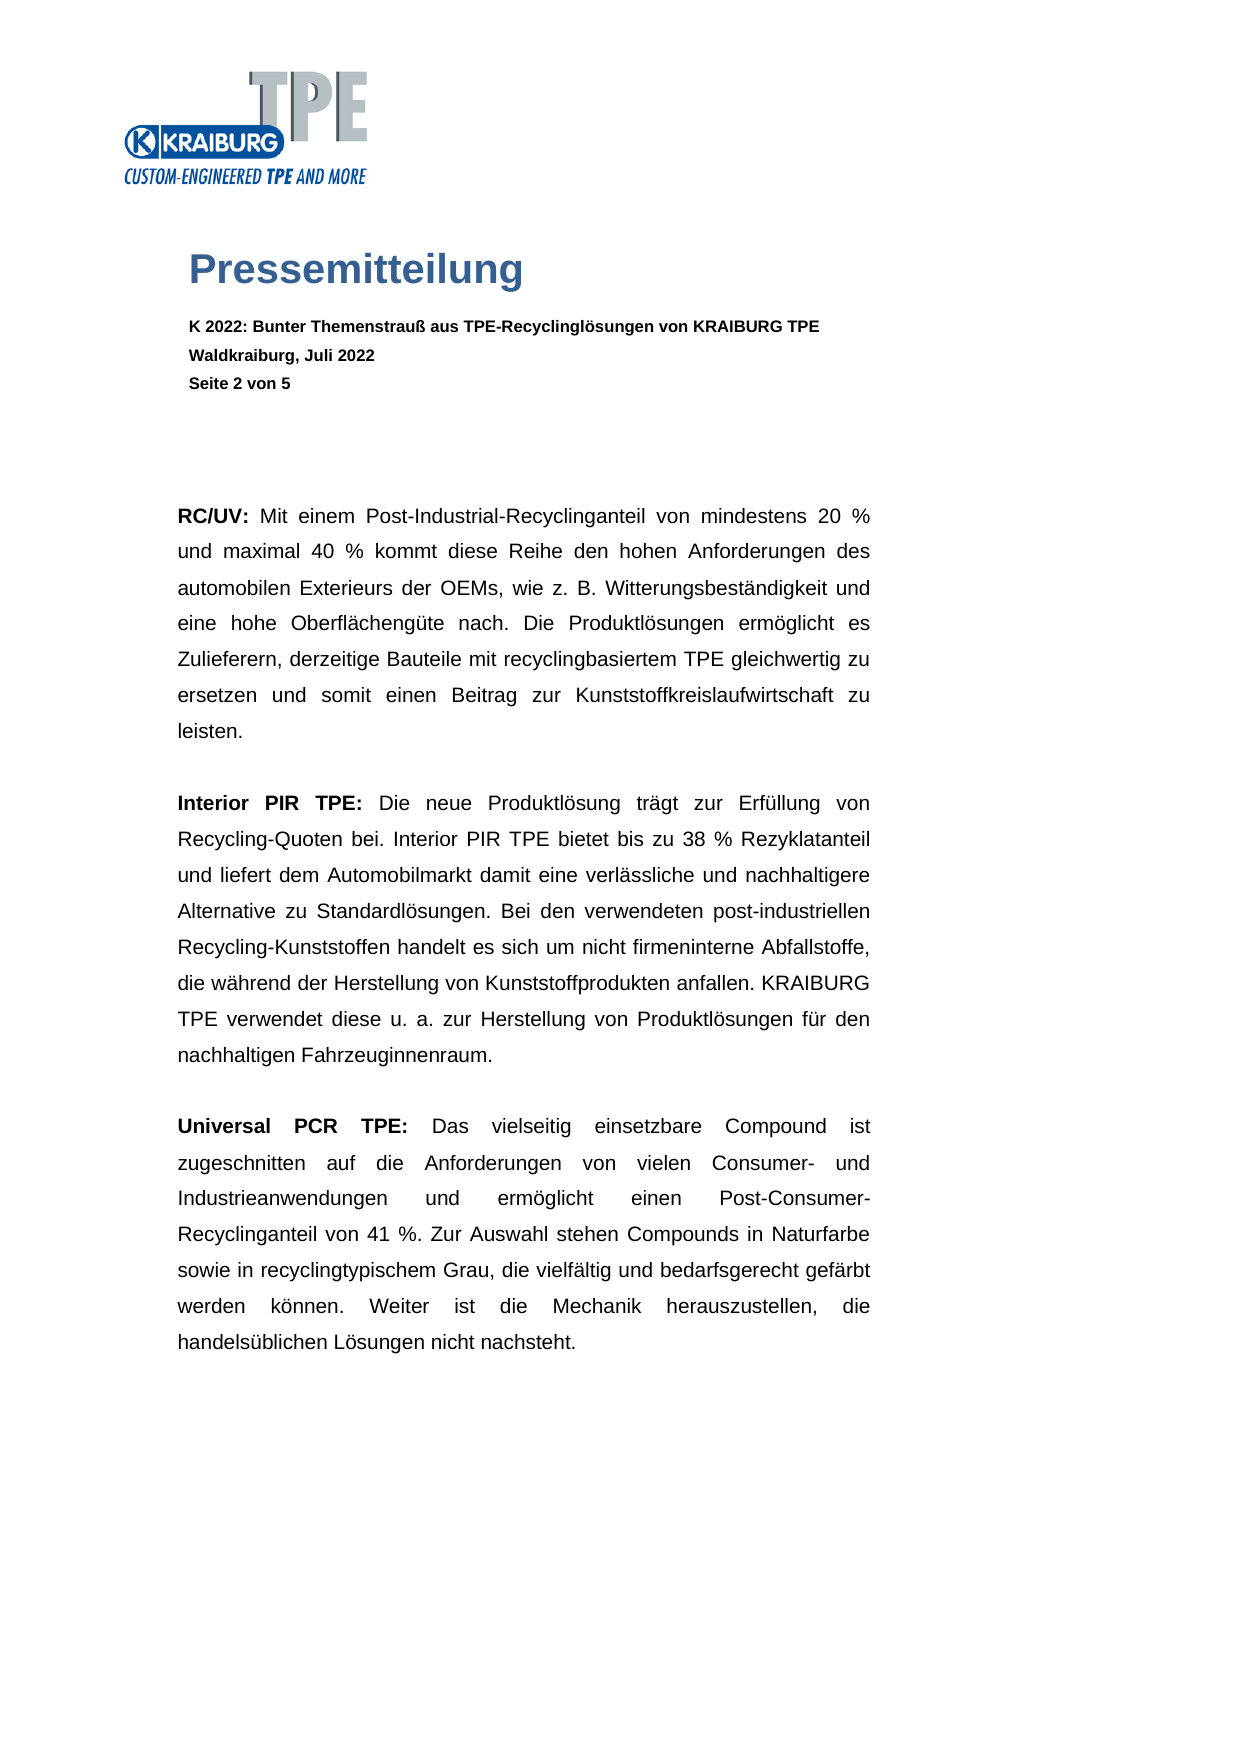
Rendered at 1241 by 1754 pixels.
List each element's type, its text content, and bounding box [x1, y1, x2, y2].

text Interior PIR TPE: Die neue Produktlösung trägt zur Erfüllung von Recycling-Quoten bei. Interior PIR TPE bietet bis zu 38 % Rezyklatanteil und liefert dem Automobilmarkt damit eine verlässliche und nachhaltigere Alternative zu Standardlösungen. Bei den verwendeten post-industriellen Recycling-Kunststoffen handelt es sich um nicht firmeninterne Abfallstoffe, die während der Herstellung von Kunststoffprodukten anfallen. KRAIBURG TPE verwendet diese u. a. zur Herstellung von Produktlösungen für den nachhaltigen Fahrzeuginnenraum. [177, 791, 871, 1066]
picture [112, 55, 379, 200]
text Universal PCR TPE: Das vielseitig einsetzbare Compound ist zugeschnitten auf die Anforderungen von vielen Consumer- und Industrieanwendungen und ermöglicht einen Post-Consumer-Recyclinganteil von 41 %. Zur Auswahl stehen Compounds in Naturfarbe sowie in recyclingtypischem Grau, die vielfältig und bedarfsgerecht gefärbt werden können. Weiter ist die Mechanik herauszustellen, die handelsüblichen Lösungen nicht nachsteht. [177, 1114, 871, 1354]
text RC/UV: Mit einem Post-Industrial-Recyclinganteil von mindestens 20 % und maximal 40 % kommt diese Reihe den hohen Anforderungen des automobilen Exterieurs der OEMs, wie z. B. Witterungsbeständigkeit und eine hohe Oberflächengüte nach. Die Produktlösungen ermöglicht es Zulieferern, derzeitige Bauteile mit recyclingbasiertem TPE gleichwertig zu ersetzen und somit einen Beitrag zur Kunststoffkreislaufwirtschaft zu leisten. [177, 503, 871, 743]
